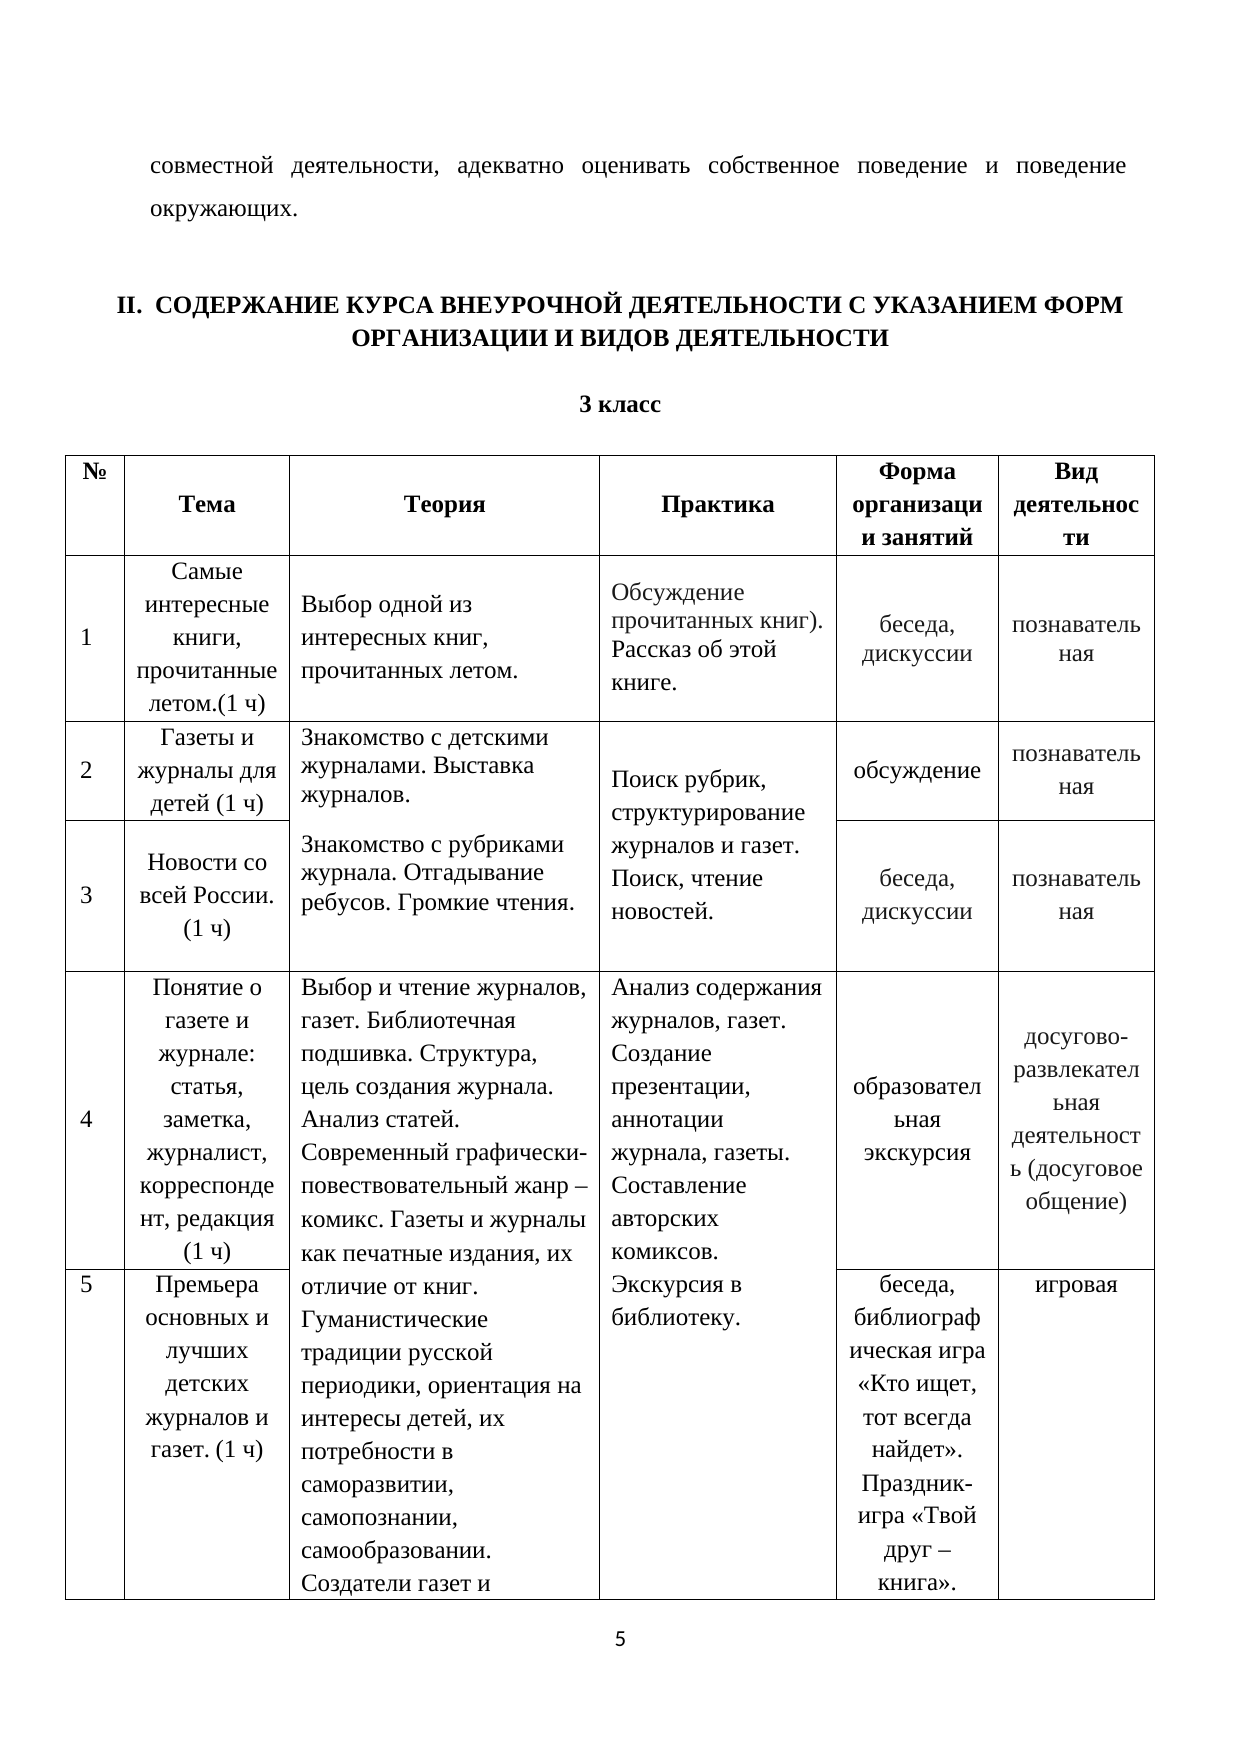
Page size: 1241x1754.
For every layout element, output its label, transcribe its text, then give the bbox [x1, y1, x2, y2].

table_cell Новости со всей России. (1 ч) [125, 821, 289, 971]
table_cell Выбор одной из интересных книг, прочитанных летом. [290, 556, 599, 721]
table_cell Знакомство с детскими журналами. Выставка журналов. Знакомство с рубриками журнала. Отгадывание ребусов. Громкие чтения. [290, 722, 599, 971]
table_header Вид деятельности [999, 456, 1154, 555]
table_header Теория [290, 456, 599, 555]
table_cell обсуждение [837, 722, 998, 820]
text II. Содержание курса внеурочной деятельности с указанием форм организации и видов деятельности [112, 290, 1128, 352]
table_header Практика [600, 456, 836, 555]
table_cell Самые интересные книги, прочитанные летом.(1 ч) [125, 556, 289, 721]
table_cell Понятие о газете и журнале: статья, заметка, журналист, корреспондент, редакция (1 ч) [125, 972, 289, 1268]
table_cell познавательная [999, 821, 1154, 971]
table_cell беседа, дискуссии [837, 821, 998, 971]
table_header № [66, 456, 124, 555]
table_cell Выбор и чтение журналов, газет. Библиотечная подшивка. Структура, цель создания журнала. Анализ статей. Современный графически-повествовательный жанр – комикс. Газеты и журналы как печатные издания, их отличие от книг. Гуманистические традиции русской периодики, ориентация на интересы детей, их потребности в саморазвитии, самопознании, самообразовании. Создатели газет и журналов, Расположение материалов в периодическом издании. Тематическая библиографическая информация в газетах и журналах. Справочный отдел последнего номера в году. Основные правила чтения периодики. Использование материалов периодики в учебном процессе. Премьера ведущих журналов: гуманитарного направления – «Мы», «Детская энциклопедия»; научно-познавательного – «Юный натуралист», «Вокруг света», «Югра», «Друг», «Юный техник», «Моделист-конструктор», «Юный художник». Премьера ведущих газет: «Детская деловая газета», «Пионерская правда», «Детская роман-газета», «Зов». Отраслевые и региональные газеты. [290, 972, 599, 1599]
table_cell Обсуждение прочитанных книг). Рассказ об этой книге. [600, 556, 836, 721]
table_cell Анализ содержания журналов, газет. Создание презентации, аннотации журнала, газеты. Составление авторских комиксов. Экскурсия в библиотеку. [600, 972, 836, 1599]
table_cell беседа, библиографическая игра «Кто ищет, тот всегда найдет». Праздник-игра «Твой друг – книга». [837, 1270, 998, 1599]
table_cell Газеты и журналы для детей (1 ч) [125, 722, 289, 820]
table_cell 4 [66, 972, 124, 1268]
table_cell 3 [66, 821, 124, 971]
table_cell Премьера основных и лучших детских журналов и газет. (1 ч) [125, 1270, 289, 1599]
table_cell образовательная экскурсия [837, 972, 998, 1268]
table_cell 5 [66, 1270, 124, 1599]
table_cell беседа, дискуссии [837, 556, 998, 721]
table_cell 1 [66, 556, 124, 721]
table_cell игровая [999, 1270, 1154, 1599]
table_cell познавательная [999, 556, 1154, 721]
table_header Тема [125, 456, 289, 555]
table_cell досугово-развлекательная деятельность (досуговое общение) [999, 972, 1154, 1268]
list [112, 150, 1128, 222]
table_cell познавательная [999, 722, 1154, 820]
table_header Форма организации занятий [837, 456, 998, 555]
text 3 класс [112, 389, 1128, 418]
table_cell 2 [66, 722, 124, 820]
table_cell Поиск рубрик, структурирование журналов и газет. Поиск, чтение новостей. [600, 722, 836, 971]
